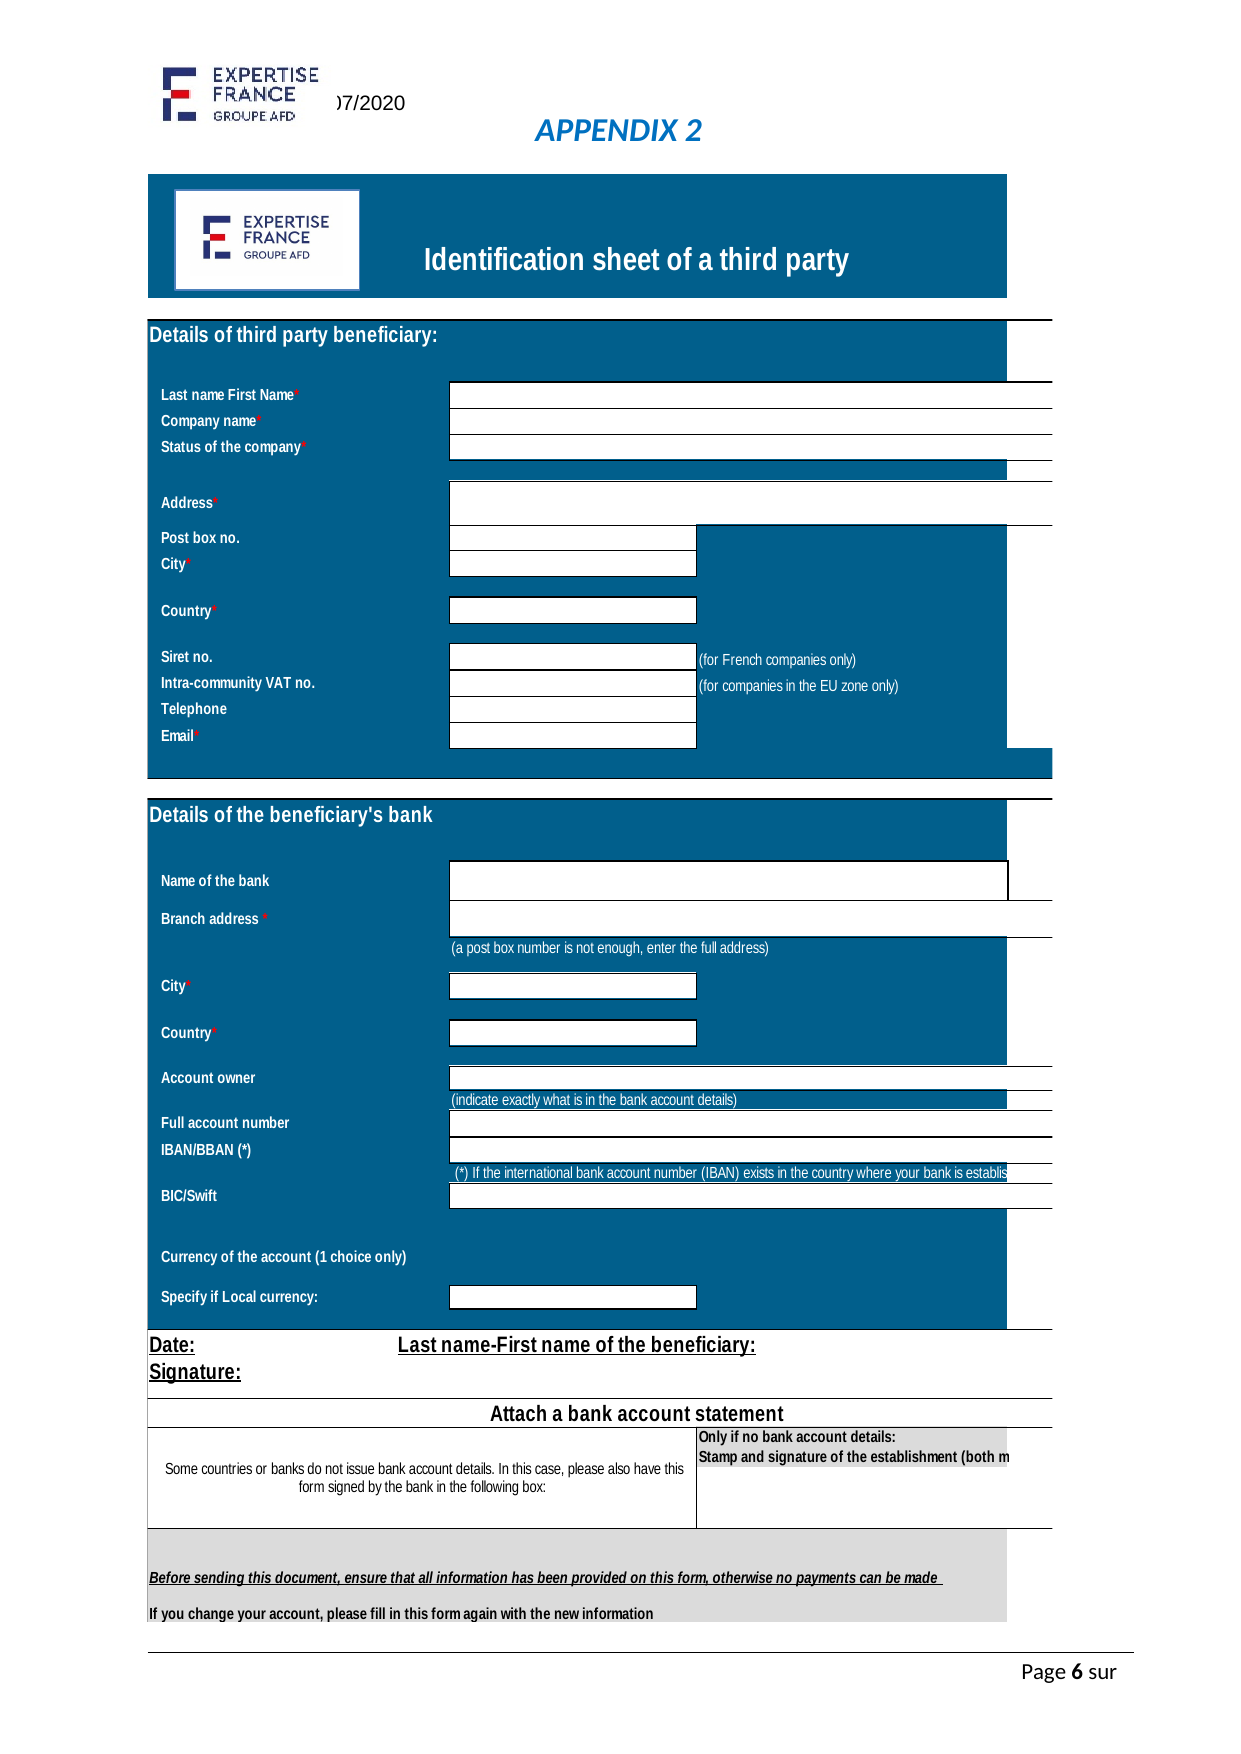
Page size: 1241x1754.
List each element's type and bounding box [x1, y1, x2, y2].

picture [147, 45, 338, 142]
picture [190, 197, 343, 276]
